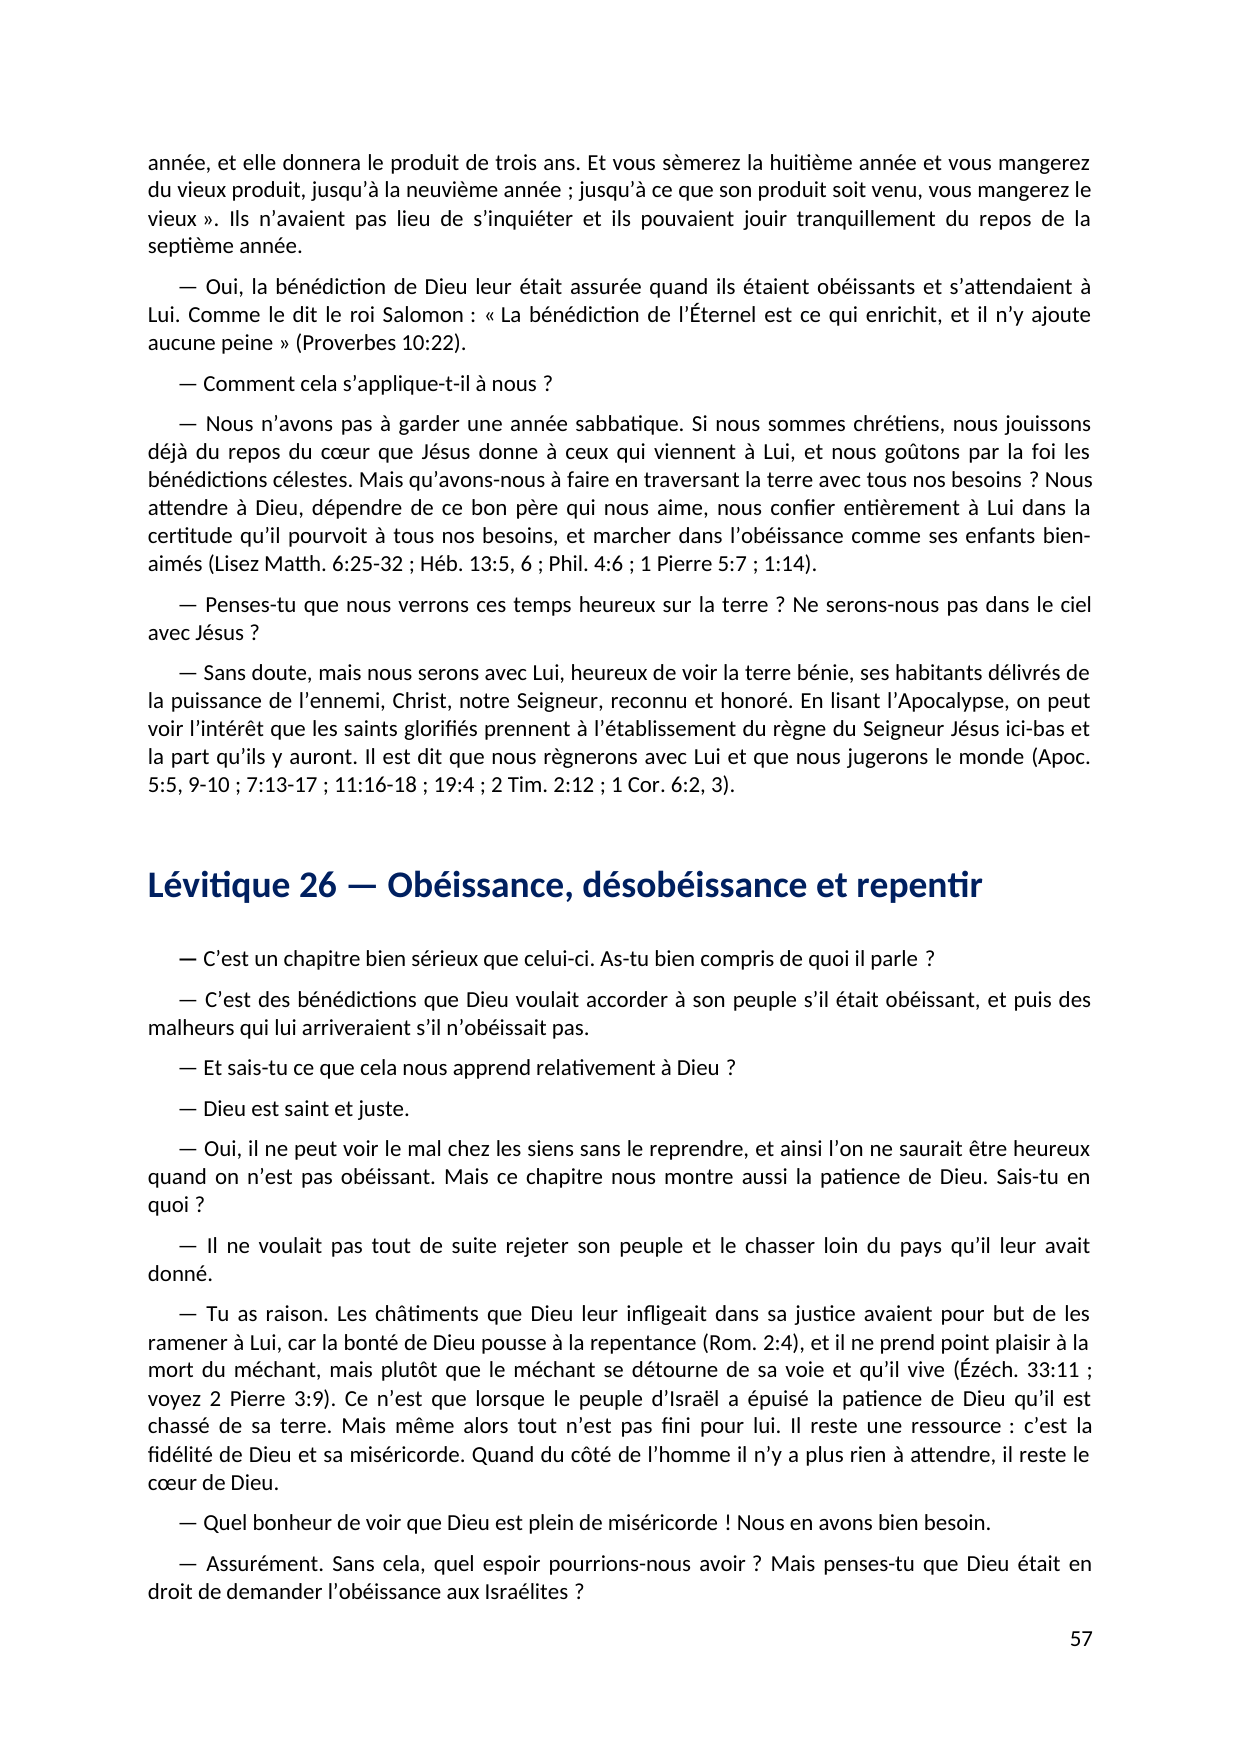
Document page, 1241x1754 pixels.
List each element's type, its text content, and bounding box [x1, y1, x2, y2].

text — Oui, il ne peut voir le mal chez les siens sans le reprendre, et ainsi l’on ne saurait être heureux quand on n’est pas obéissant. Mais ce chapitre nous montre aussi la patience de Dieu. Sais-tu en quoi ? [148, 1134, 1093, 1218]
text — Tu as raison. Les châtiments que Dieu leur infligeait dans sa justice avaient pour but de les ramener à Lui, car la bonté de Dieu pousse à la repentance (Rom. 2:4), et il ne prend point plaisir à la mort du méchant, mais plutôt que le méchant se détourne de sa voie et qu’il vive (Ézéch. 33:11 ; voyez 2 Pierre 3:9). Ce n’est que lorsque le peuple d’Israël a épuisé la patience de Dieu qu’il est chassé de sa terre. Mais même alors tout n’est pas fini pour lui. Il reste une ressource : c’est la fidélité de Dieu et sa miséricorde. Quand du côté de l’homme il n’y a plus rien à attendre, il reste le cœur de Dieu. [148, 1299, 1093, 1496]
text — C’est des bénédictions que Dieu voulait accorder à son peuple s’il était obéissant, et puis des malheurs qui lui arriveraient s’il n’obéissait pas. [148, 985, 1093, 1041]
text — Dieu est saint et juste. [148, 1094, 1093, 1122]
text — Et sais-tu ce que cela nous apprend relativement à Dieu ? [148, 1053, 1093, 1081]
text — Sans doute, mais nous serons avec Lui, heureux de voir la terre bénie, ses habitants délivrés de la puissance de l’ennemi, Christ, notre Seigneur, reconnu et honoré. En lisant l’Apocalypse, on peut voir l’intérêt que les saints glorifiés prennent à l’établissement du règne du Seigneur Jésus ici-bas et la part qu’ils y auront. Il est dit que nous règnerons avec Lui et que nous jugerons le monde (Apoc. 5:5, 9-10 ; 7:13-17 ; 11:16-18 ; 19:4 ; 2 Tim. 2:12 ; 1 Cor. 6:2, 3). [148, 658, 1093, 798]
text — Penses-tu que nous verrons ces temps heureux sur la terre ? Ne serons-nous pas dans le ciel avec Jésus ? [148, 590, 1093, 646]
text — C’est un chapitre bien sérieux que celui-ci. As-tu bien compris de quoi il parle ? [148, 944, 1093, 972]
text — Quel bonheur de voir que Dieu est plein de miséricorde ! Nous en avons bien besoin. [148, 1508, 1093, 1536]
text — Il ne voulait pas tout de suite rejeter son peuple et le chasser loin du pays qu’il leur avait donné. [148, 1231, 1093, 1287]
text — Nous n’avons pas à garder une année sabbatique. Si nous sommes chrétiens, nous jouissons déjà du repos du cœur que Jésus donne à ceux qui viennent à Lui, et nous goûtons par la foi les bénédictions célestes. Mais qu’avons-nous à faire en traversant la terre avec tous nos besoins ? Nous attendre à Dieu, dépendre de ce bon père qui nous aime, nous confier entièrement à Lui dans la certitude qu’il pourvoit à tous nos besoins, et marcher dans l’obéissance comme ses enfants bien-aimés (Lisez Matth. 6:25-32 ; Héb. 13:5, 6 ; Phil. 4:6 ; 1 Pierre 5:7 ; 1:14). [148, 409, 1093, 577]
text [148, 148, 1093, 260]
text — Oui, la bénédiction de Dieu leur était assurée quand ils étaient obéissants et s’attendaient à Lui. Comme le dit le roi Salomon : « La bénédiction de l’Éternel est ce qui enrichit, et il n’y ajoute aucune peine » (Proverbes 10:22). [148, 272, 1093, 356]
text — Comment cela s’applique-t-il à nous ? [148, 369, 1093, 397]
text — Assurément. Sans cela, quel espoir pourrions-nous avoir ? Mais penses-tu que Dieu était en droit de demander l’obéissance aux Israélites ? [148, 1549, 1093, 1605]
subtitle Lévitique 26 — Obéissance, désobéissance et repentir [148, 861, 1093, 907]
